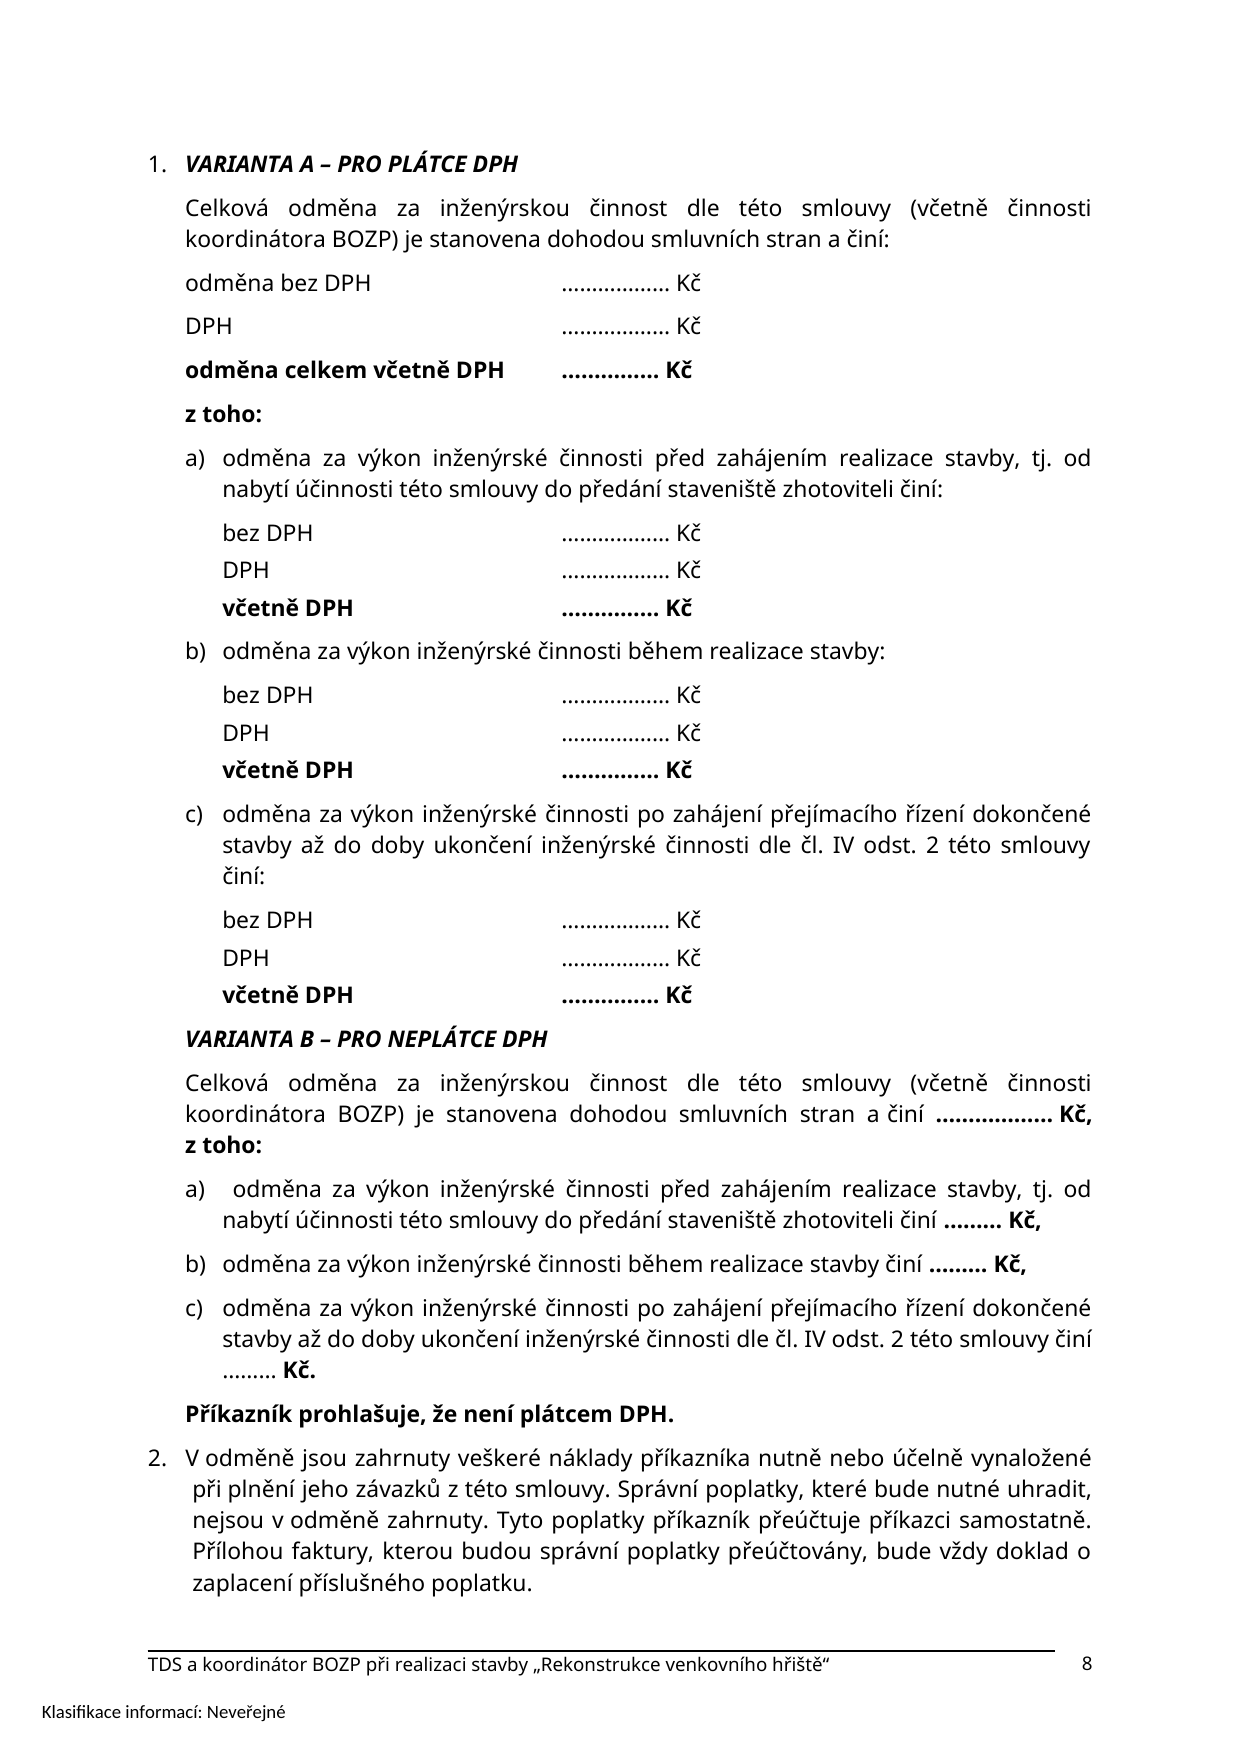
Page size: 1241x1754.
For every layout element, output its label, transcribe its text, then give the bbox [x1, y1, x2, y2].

text DPH ……………… Kč [222, 554, 1092, 585]
list odměna za výkon inženýrské činnosti před zahájením realizace stavby, tj. od nabytí účinnosti této smlouvy do předání staveniště zhotoviteli činí: [185, 441, 1092, 504]
text bez DPH ……………… Kč [222, 679, 1092, 710]
text bez DPH ……………… Kč [222, 516, 1092, 548]
text DPH ……………… Kč [222, 941, 1092, 973]
list V odměně jsou zahrnuty veškeré náklady příkazníka nutně nebo účelně vynaložené při plnění jeho závazků z této smlouvy. Správní poplatky, které bude nutné uhradit, nejsou v odměně zahrnuty. Tyto poplatky příkazník přeúčtuje příkazci samostatně. Přílohou faktury, kterou budou správní poplatky přeúčtovány, bude vždy doklad o zaplacení příslušného poplatku. [148, 1441, 1092, 1598]
list odměna za výkon inženýrské činnosti po zahájení přejímacího řízení dokončené stavby až do doby ukončení inženýrské činnosti dle čl. IV odst. 2 této smlouvy činí: [185, 798, 1092, 891]
text DPH ……………… Kč [185, 310, 1092, 341]
text z toho: [185, 398, 1092, 429]
list odměna za výkon inženýrské činnosti během realizace stavby: [185, 635, 1092, 666]
text odměna bez DPH ……………… Kč [185, 266, 1092, 298]
text VARIANTA B – PRO neplátce DPH [185, 1023, 1092, 1054]
text včetně DPH …………… Kč [222, 591, 1092, 623]
text DPH ……………… Kč [222, 716, 1092, 748]
list odměna za výkon inženýrské činnosti před zahájením realizace stavby, tj. od nabytí účinnosti této smlouvy do předání staveniště zhotoviteli činí ……… Kč, [185, 1173, 1092, 1235]
text Příkazník prohlašuje, že není plátcem DPH. [185, 1398, 1092, 1429]
text Celková odměna za inženýrskou činnost dle této smlouvy (včetně činnosti koordinátora BOZP) je stanovena dohodou smluvních stran a činí: [185, 191, 1092, 254]
text odměna celkem včetně DPH …………… Kč [185, 354, 1092, 385]
text včetně DPH …………… Kč [222, 754, 1092, 785]
list VARIANTA A – PRO PLÁTCE DPH [148, 148, 1092, 179]
text bez DPH ……………… Kč [222, 904, 1092, 935]
list odměna za výkon inženýrské činnosti během realizace stavby činí ……… Kč, [185, 1248, 1092, 1279]
list odměna za výkon inženýrské činnosti po zahájení přejímacího řízení dokončené stavby až do doby ukončení inženýrské činnosti dle čl. IV odst. 2 této smlouvy činí ……… Kč. [185, 1291, 1092, 1385]
text Celková odměna za inženýrskou činnost dle této smlouvy (včetně činnosti koordinátora BOZP) je stanovena dohodou smluvních stran a činí ……………… Kč, z toho: [185, 1066, 1092, 1160]
text včetně DPH …………… Kč [222, 979, 1092, 1010]
